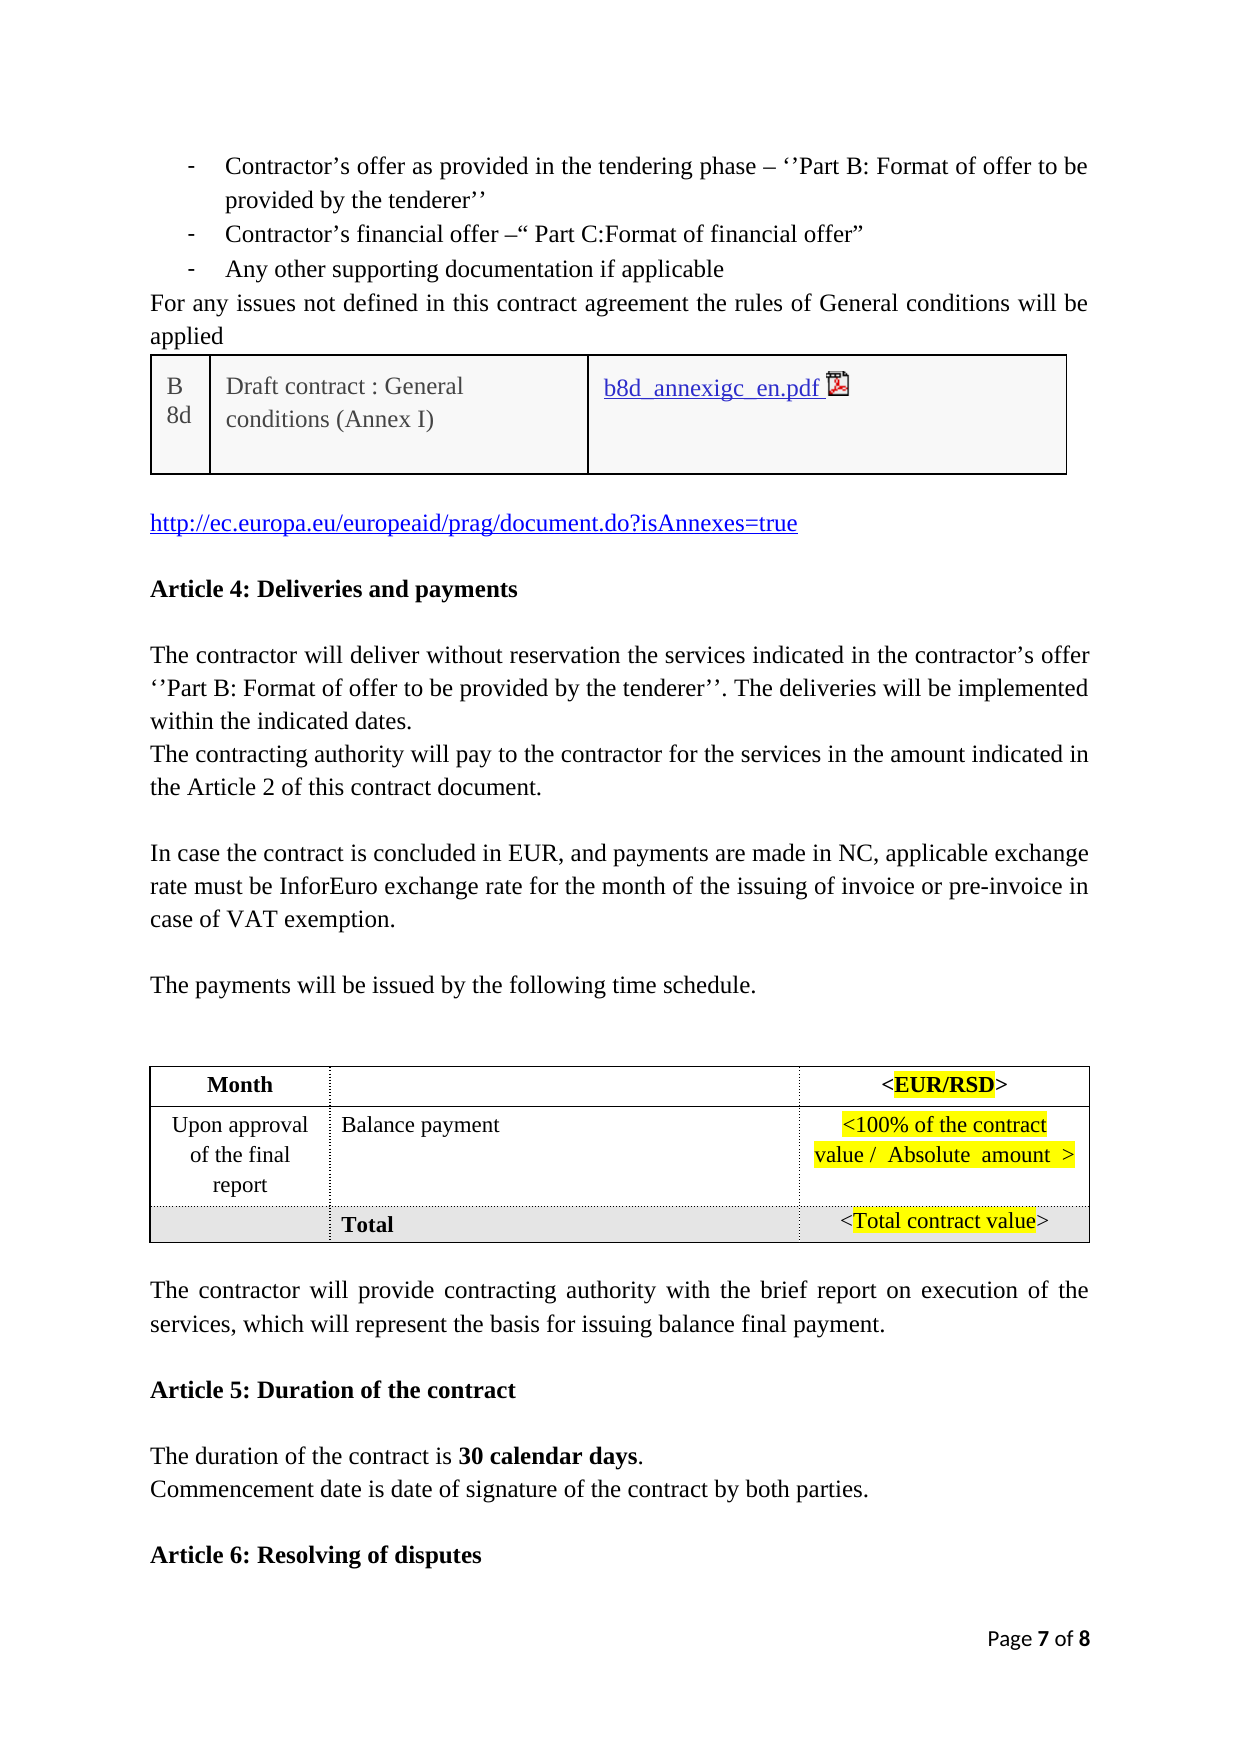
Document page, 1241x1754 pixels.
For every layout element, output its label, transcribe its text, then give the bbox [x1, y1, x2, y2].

text Article 4: Deliveries and payments [150, 574, 1090, 602]
text http://ec.europa.eu/europeaid/prag/document.do?isAnnexes=true [150, 508, 1090, 536]
list Contractor’s financial offer –“ Part C:Format of financial offer” [187, 218, 1090, 248]
table_header Draft contract : General conditions (Annex I) [211, 356, 587, 473]
table_cell <100% of the contract value / Absolute amount > [800, 1107, 1089, 1206]
text The contracting authority will pay to the contractor for the services in the amount indicated in the Article 2 of this contract document. [150, 739, 1090, 801]
text The payments will be issued by the following time schedule. [150, 970, 1090, 999]
text The contractor will provide contracting authority with the brief report on execution of the services, which will represent the basis for issuing balance final payment. [150, 1276, 1090, 1337]
table_cell Balance payment [330, 1107, 799, 1206]
table_cell <Total contract value> [800, 1206, 1089, 1242]
table_header b8d_annexigc_en.pdf [589, 356, 1066, 473]
list Any other supporting documentation if applicable [187, 253, 1090, 283]
table_cell Total [330, 1206, 799, 1242]
text Commencement date is date of signature of the contract by both parties. [150, 1474, 1090, 1502]
picture [826, 371, 851, 396]
text Article 5: Duration of the contract [150, 1375, 1090, 1403]
table_header B8d [152, 356, 209, 473]
text In case the contract is concluded in EUR, and payments are made in NC, applicable exchange rate must be InforEuro exchange rate for the month of the issuing of invoice or pre-invoice in case of VAT exemption. [150, 838, 1090, 933]
table_header Month [151, 1067, 330, 1106]
table_header <EUR/RSD> [800, 1067, 1089, 1106]
table_cell [151, 1206, 330, 1242]
text Article 6: Resolving of disputes [150, 1540, 1090, 1568]
text For any issues not defined in this contract agreement the rules of General conditions will be applied [150, 288, 1090, 349]
table_header [330, 1067, 799, 1106]
text The contractor will deliver without reservation the services indicated in the contractor’s offer ‘’Part B: Format of offer to be provided by the tenderer’’. The deliveries will be implemented within the indicated dates. [150, 640, 1090, 734]
table_cell Upon approval of the final report [151, 1107, 330, 1206]
list Contractor’s offer as provided in the tendering phase – ‘’Part B: Format of offer to be provided by the tenderer’’ [187, 150, 1090, 213]
text The duration of the contract is 30 calendar days. [150, 1441, 1090, 1469]
